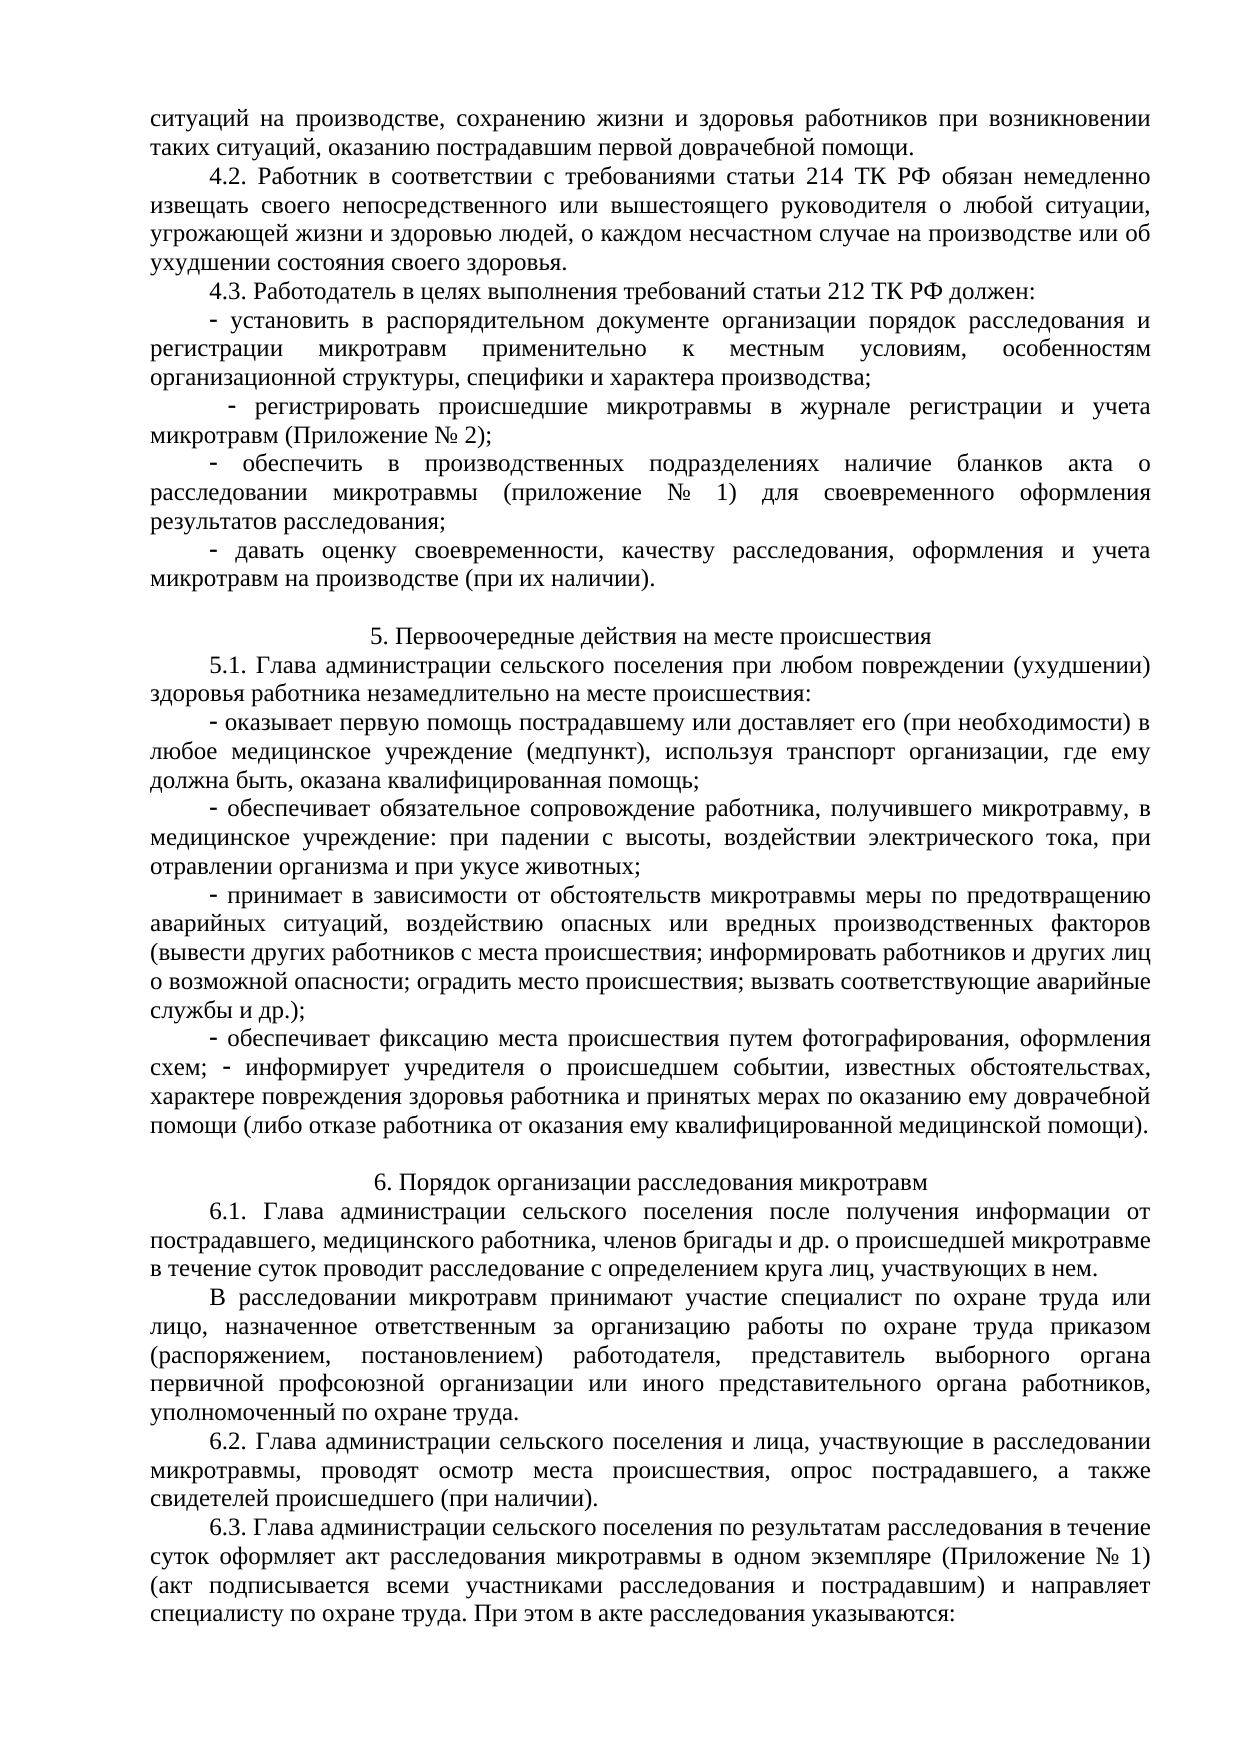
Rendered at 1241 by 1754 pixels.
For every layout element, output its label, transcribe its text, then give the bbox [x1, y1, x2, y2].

text 6. Порядок организации расследования микротравм [150, 1167, 1152, 1196]
text 4.2. Работник в соответствии с требованиями статьи 214 ТК РФ обязан немедленно извещать своего непосредственного или вышестоящего руководителя о любой ситуации, угрожающей жизни и здоровью людей, о каждом несчастном случае на производстве или об ухудшении состояния своего здоровья. [150, 161, 1152, 276]
text давать оценку своевременности, качеству расследования, оформления и учета микротравм на производстве (при их наличии). [150, 535, 1152, 592]
text 4.3. Работодатель в целях выполнения требований статьи 212 ТК РФ должен: [150, 276, 1152, 305]
text обеспечивает фиксацию места происшествия путем фотографирования, оформления схем; информирует учредителя о происшедшем событии, известных обстоятельствах, характере повреждения здоровья работника и принятых мерах по оказанию ему доврачебной помощи (либо отказе работника от оказания ему квалифицированной медицинской помощи). [150, 1023, 1152, 1138]
text установить в распорядительном документе организации порядок расследования и регистрации микротравм применительно к местным условиям, особенностям организационной структуры, специфики и характера производства; [150, 305, 1152, 391]
text 6.3. Глава администрации сельского поселения по результатам расследования в течение суток оформляет акт расследования микротравмы в одном экземпляре (Приложение № 1) (акт подписывается всеми участниками расследования и пострадавшим) и направляет специалисту по охране труда. При этом в акте расследования указываются: [150, 1512, 1152, 1627]
text 5. Первоочередные действия на месте происшествия [150, 621, 1152, 650]
text 6.1. Глава администрации сельского поселения после получения информации от пострадавшего, медицинского работника, членов бригады и др. о происшедшей микротравме в течение суток проводит расследование с определением круга лиц, участвующих в нем. [150, 1196, 1152, 1282]
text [150, 103, 1152, 161]
text принимает в зависимости от обстоятельств микротравмы меры по предотвращению аварийных ситуаций, воздействию опасных или вредных производственных факторов (вывести других работников с места происшествия; информировать работников и других лиц о возможной опасности; оградить место происшествия; вызвать соответствующие аварийные службы и др.); [150, 880, 1152, 1023]
text 6.2. Глава администрации сельского поселения и лица, участвующие в расследовании микротравмы, проводят осмотр места происшествия, опрос пострадавшего, а также свидетелей происшедшего (при наличии). [150, 1426, 1152, 1512]
text обеспечить в производственных подразделениях наличие бланков акта о расследовании микротравмы (приложение № 1) для своевременного оформления результатов расследования; [150, 448, 1152, 535]
text обеспечивает обязательное сопровождение работника, получившего микротравму, в медицинское учреждение: при падении с высоты, воздействии электрического тока, при отравлении организма и при укусе животных; [150, 793, 1152, 880]
text регистрировать происшедшие микротравмы в журнале регистрации и учета микротравм (Приложение № 2); [150, 391, 1152, 448]
text оказывает первую помощь пострадавшему или доставляет его (при необходимости) в любое медицинское учреждение (медпункт), используя транспорт организации, где ему должна быть, оказана квалифицированная помощь; [150, 707, 1152, 793]
text В расследовании микротравм принимают участие специалист по охране труда или лицо, назначенное ответственным за организацию работы по охране труда приказом (распоряжением, постановлением) работодателя, представитель выборного органа первичной профсоюзной организации или иного представительного органа работников, уполномоченный по охране труда. [150, 1282, 1152, 1426]
text 5.1. Глава администрации сельского поселения при любом повреждении (ухудшении) здоровья работника незамедлительно на месте происшествия: [150, 650, 1152, 707]
